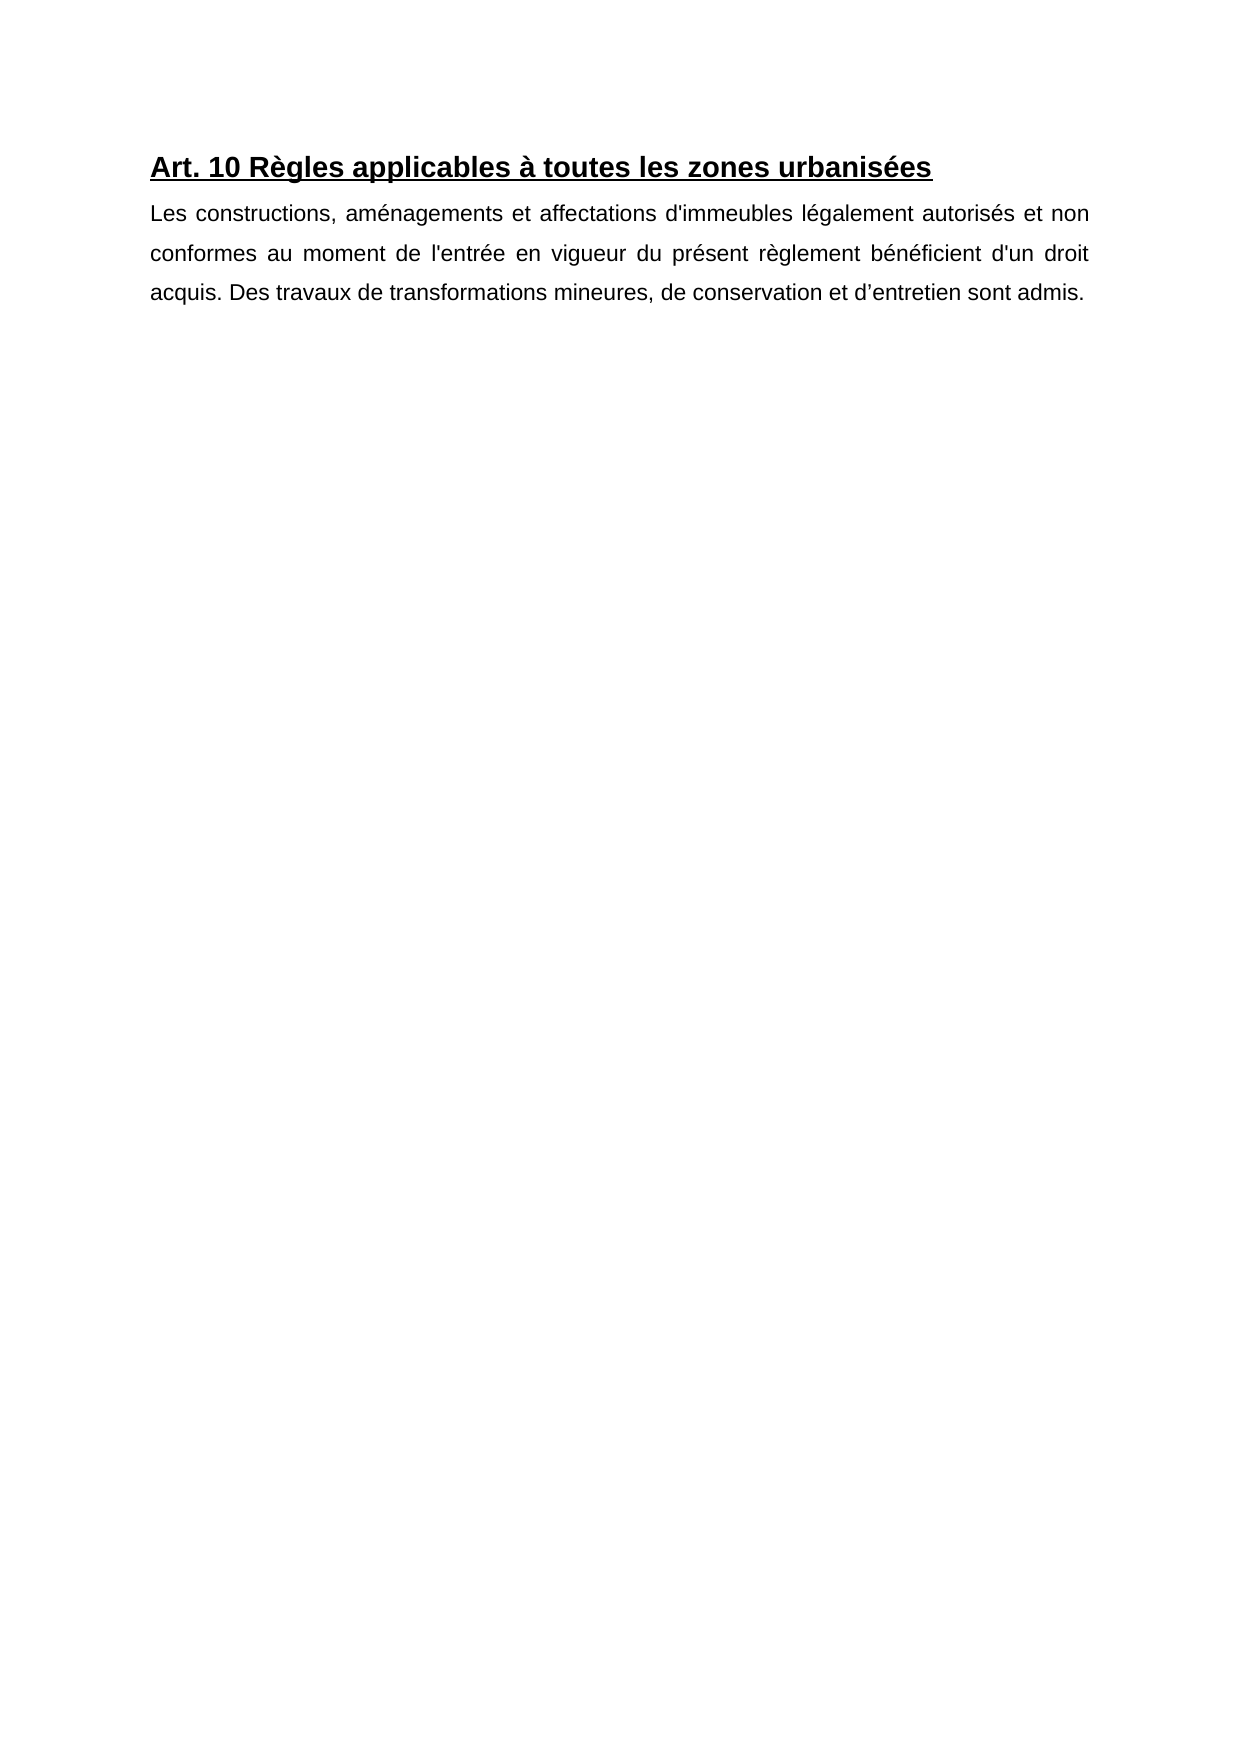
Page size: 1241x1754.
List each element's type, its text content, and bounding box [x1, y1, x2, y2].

text Les constructions, aménagements et affectations d'immeubles légalement autorisés et non conformes au moment de l'entrée en vigueur du présent règlement bénéficient d'un droit acquis. Des travaux de transformations mineures, de conservation et d’entretien sont admis. [150, 200, 1090, 306]
subtitle Art. 10 Règles applicables à toutes les zones urbanisées [150, 150, 1090, 183]
